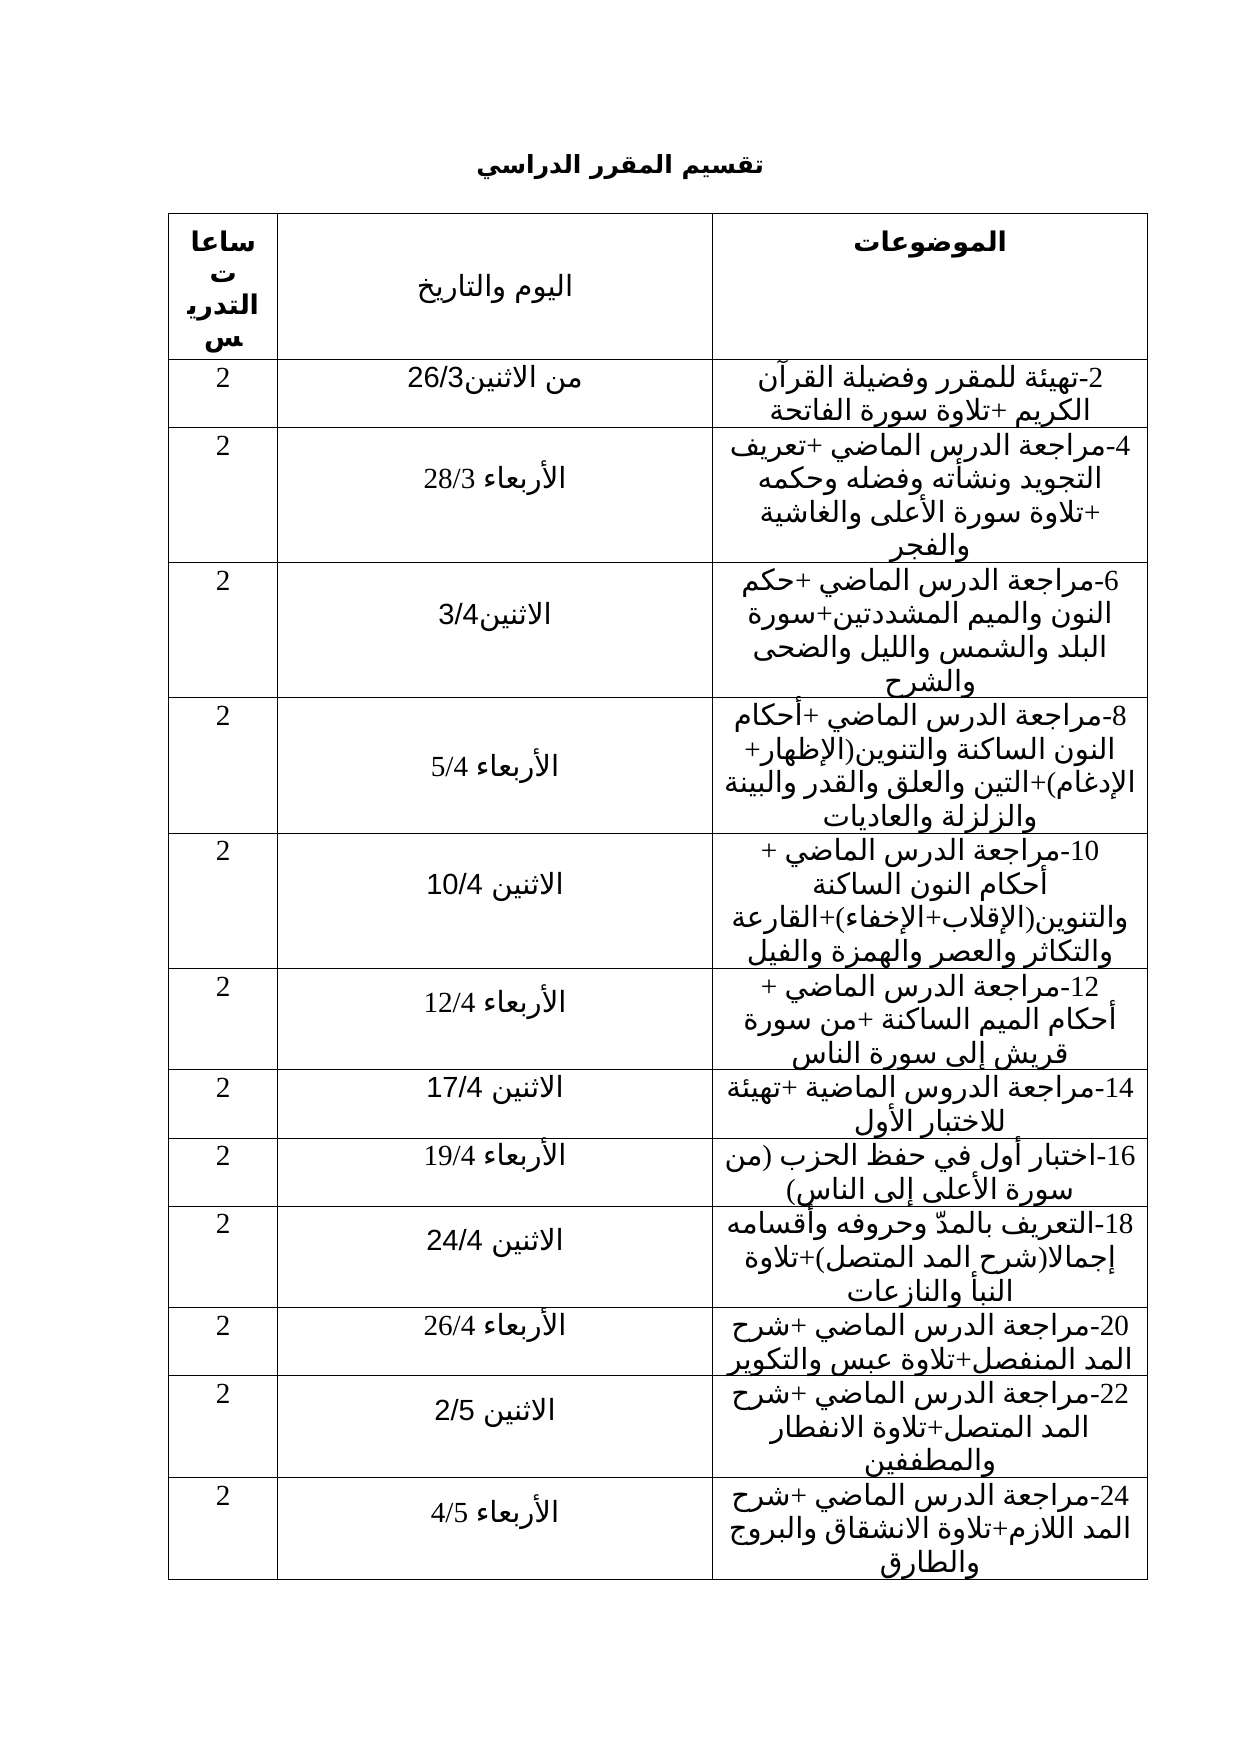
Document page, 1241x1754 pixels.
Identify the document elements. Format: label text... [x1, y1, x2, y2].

table_cell 24-مراجعة الدرس الماضي +شرح المد اللازم+تلاوة الانشقاق والبروج والطارق [713, 1478, 1147, 1579]
table_cell 2 [169, 1308, 277, 1375]
table_cell 2 [169, 563, 277, 697]
table_cell 22-مراجعة الدرس الماضي +شرح المد المتصل+تلاوة الانفطار والمطففين [713, 1376, 1147, 1477]
table_cell الاثنين 17/4 [278, 1070, 712, 1137]
table_cell 2-تهيئة للمقرر وفضيلة القرآن الكريم +تلاوة سورة الفاتحة [713, 360, 1147, 427]
table_cell الاثنين 2/5 [278, 1376, 712, 1477]
table_cell 12-مراجعة الدرس الماضي + أحكام الميم الساكنة +من سورة قريش إلى سورة الناس [713, 969, 1147, 1069]
table_cell الأربعاء 4/5 [278, 1478, 712, 1579]
table_cell 20-مراجعة الدرس الماضي +شرح المد المنفصل+تلاوة عبس والتكوير [713, 1308, 1147, 1375]
table_cell 2 [169, 969, 277, 1069]
table_cell 18-التعريف بالمدّ وحروفه وأقسامه إجمالا(شرح المد المتصل)+تلاوة النبأ والنازعات [713, 1207, 1147, 1307]
table_cell 2 [169, 1139, 277, 1206]
table_cell 8-مراجعة الدرس الماضي +أحكام النون الساكنة والتنوين(الإظهار+ الإدغام)+التين والعلق والقدر والبينة والزلزلة والعاديات [713, 698, 1147, 832]
table_cell 14-مراجعة الدروس الماضية +تهيئة للاختبار الأول [713, 1070, 1147, 1137]
table_cell من الاثنين26/3 [278, 360, 712, 427]
table_cell 2 [169, 1376, 277, 1477]
table_cell 4-مراجعة الدرس الماضي +تعريف التجويد ونشأته وفضله وحكمه +تلاوة سورة الأعلى والغاشية والفجر [713, 428, 1147, 562]
text تقسيم المقرر الدراسي [187, 150, 1053, 179]
table_cell 2 [169, 834, 277, 968]
table_cell 10-مراجعة الدرس الماضي + أحكام النون الساكنة والتنوين(الإقلاب+الإخفاء)+القارعة والتكاثر والعصر والهمزة والفيل [713, 834, 1147, 968]
table_header الموضوعات [713, 214, 1147, 359]
table_cell الاثنين 10/4 [278, 834, 712, 968]
table_cell 2 [169, 1070, 277, 1137]
table_cell 6-مراجعة الدرس الماضي +حكم النون والميم المشددتين+سورة البلد والشمس والليل والضحى والشرح [713, 563, 1147, 697]
table_cell الأربعاء 5/4 [278, 698, 712, 832]
table_cell 16-اختبار أول في حفظ الحزب (من سورة الأعلى إلى الناس) [713, 1139, 1147, 1206]
table_cell الاثنين3/4 [278, 563, 712, 697]
table_cell الأربعاء 26/4 [278, 1308, 712, 1375]
table_cell الأربعاء 28/3 [278, 428, 712, 562]
table_header ساعات التدريس [169, 214, 277, 359]
table_cell 2 [169, 698, 277, 832]
table_cell الاثنين 24/4 [278, 1207, 712, 1307]
table_cell 2 [169, 1207, 277, 1307]
table_cell 2 [169, 360, 277, 427]
table_cell 2 [169, 428, 277, 562]
table_cell 2 [169, 1478, 277, 1579]
table_cell الأربعاء 19/4 [278, 1139, 712, 1206]
table_cell الأربعاء 12/4 [278, 969, 712, 1069]
table_header اليوم والتاريخ [278, 214, 712, 359]
